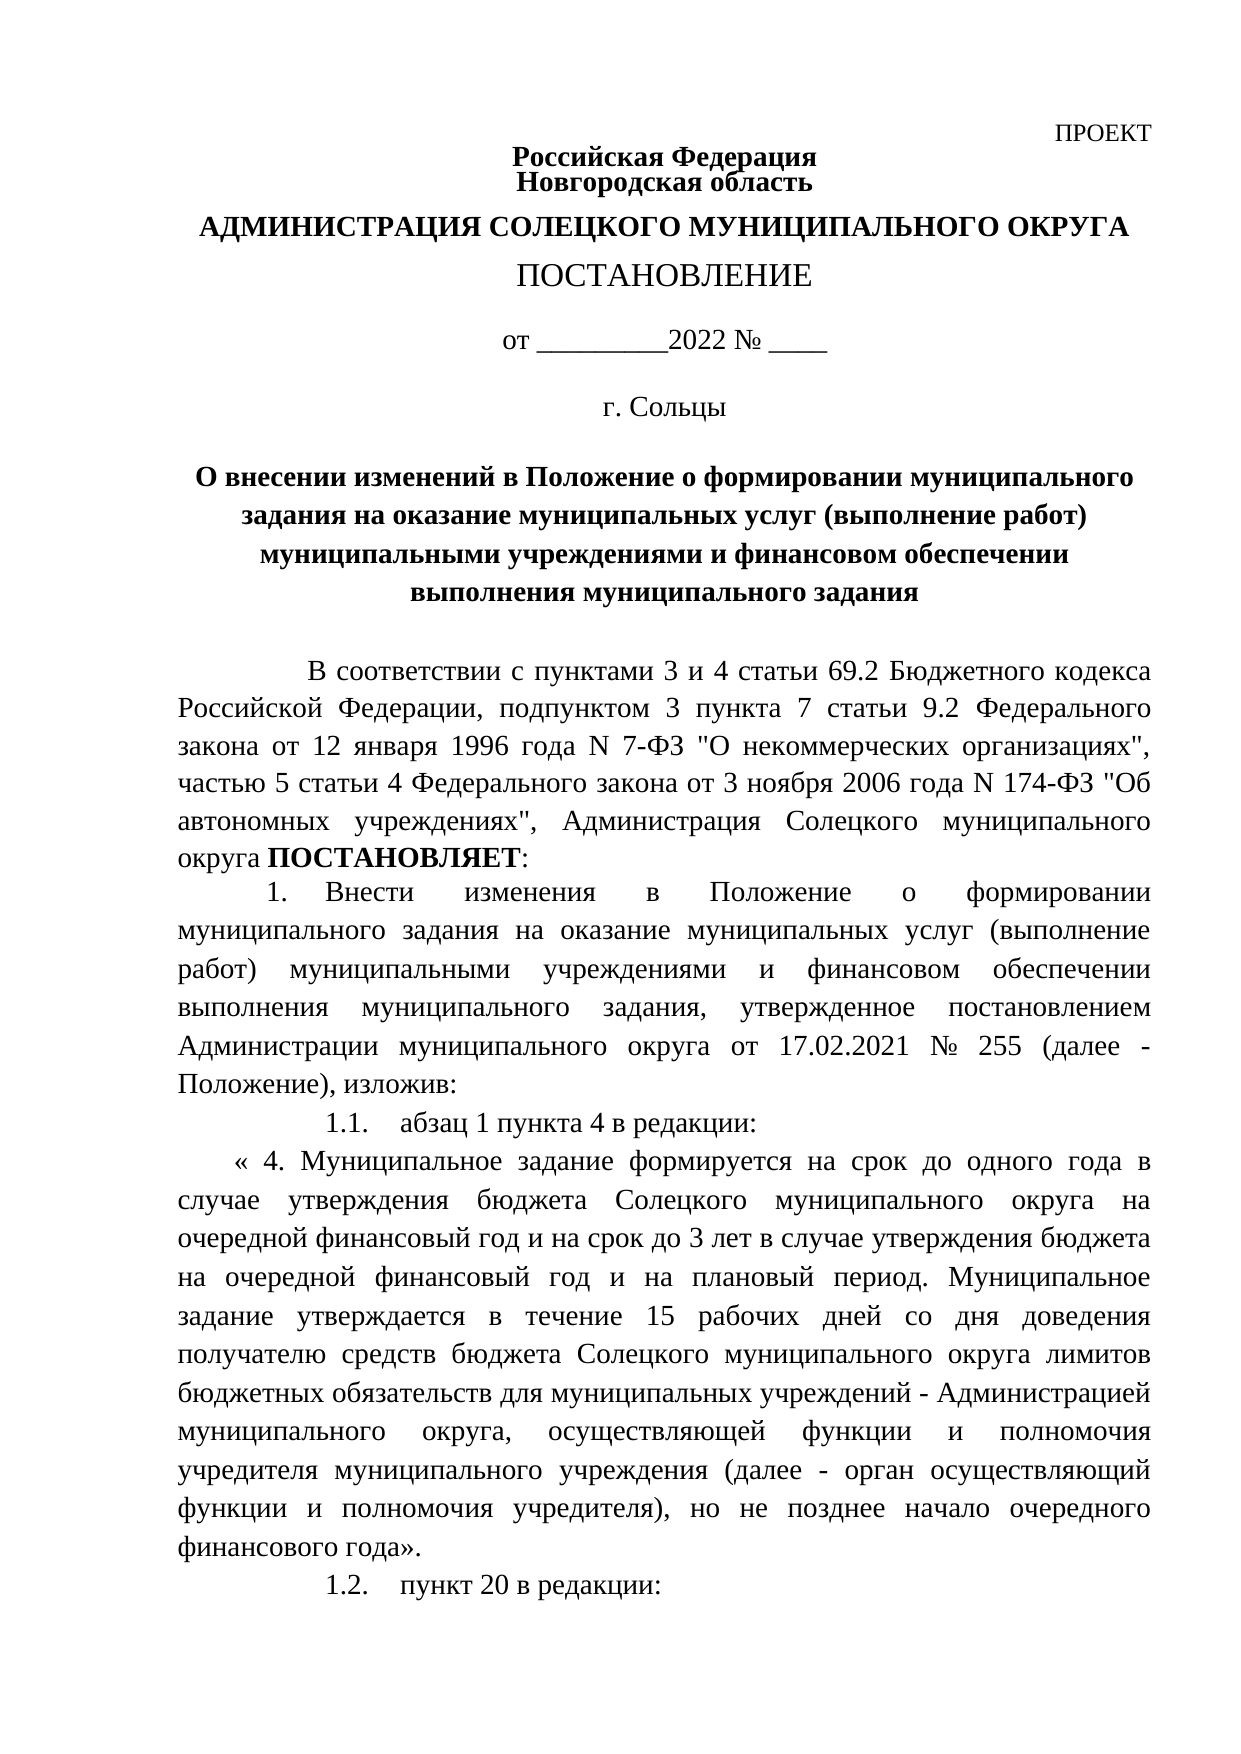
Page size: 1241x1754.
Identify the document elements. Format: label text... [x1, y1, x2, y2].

text Новгородская область [177, 172, 1152, 197]
text Российская Федерация [177, 147, 1152, 172]
text « 4. Муниципальное задание формируется на срок до одного года в случае утверждения бюджета Солецкого муниципального округа на очередной финансовый год и на срок до 3 лет в случае утверждения бюджета на очередной финансовый год и на плановый период. Муниципальное задание утверждается в течение 15 рабочих дней со дня доведения получателю средств бюджета Солецкого муниципального округа лимитов бюджетных обязательств для муниципальных учреждений - Администрацией муниципального округа, осуществляющей функции и полномочия учредителя муниципального учреждения (далее - орган осуществляющий функции и полномочия учредителя), но не позднее начало очередного финансового года». [177, 1164, 1152, 1583]
text от _________2022 № ____ [177, 322, 1152, 356]
list абзац 1 пункта 4 в редакции: [325, 1105, 1152, 1138]
text ПОСТАНОВЛЕНИЕ [177, 255, 1152, 294]
list пункт 20 в редакции: [325, 1588, 1152, 1622]
text г. Сольцы [177, 389, 1152, 423]
text ПРОЕКТ [177, 118, 1152, 147]
text В соответствии с пунктами 3 и 4 статьи 69.2 Бюджетного кодекса Российской Федерации, подпунктом 3 пункта 7 статьи 9.2 Федерального закона от 12 января 1996 года N 7-ФЗ "О некоммерческих организациях", частью 5 статьи 4 Федерального закона от 3 ноября 2006 года N 174-ФЗ "Об автономных учреждениях", Администрация Солецкого муниципального округа ПОСТАНОВЛЯЕТ: [177, 649, 1152, 874]
text Администрация СОЛЕЦКОГО муниципального округа [177, 209, 1152, 243]
title О внесении изменений в Положение о формировании муниципального задания на оказание муниципальных услуг (выполнение работ) муниципальными учреждениями и финансовом обеспечении выполнения муниципального задания [177, 459, 1152, 608]
list Внести изменения в Положение о формировании муниципального задания на оказание муниципальных услуг (выполнение работ) муниципальными учреждениями и финансовом обеспечении выполнения муниципального задания, утвержденное постановлением Администрации муниципального округа от 17.02.2021 № 255 (далее - Положение), изложив: [177, 874, 1152, 1100]
